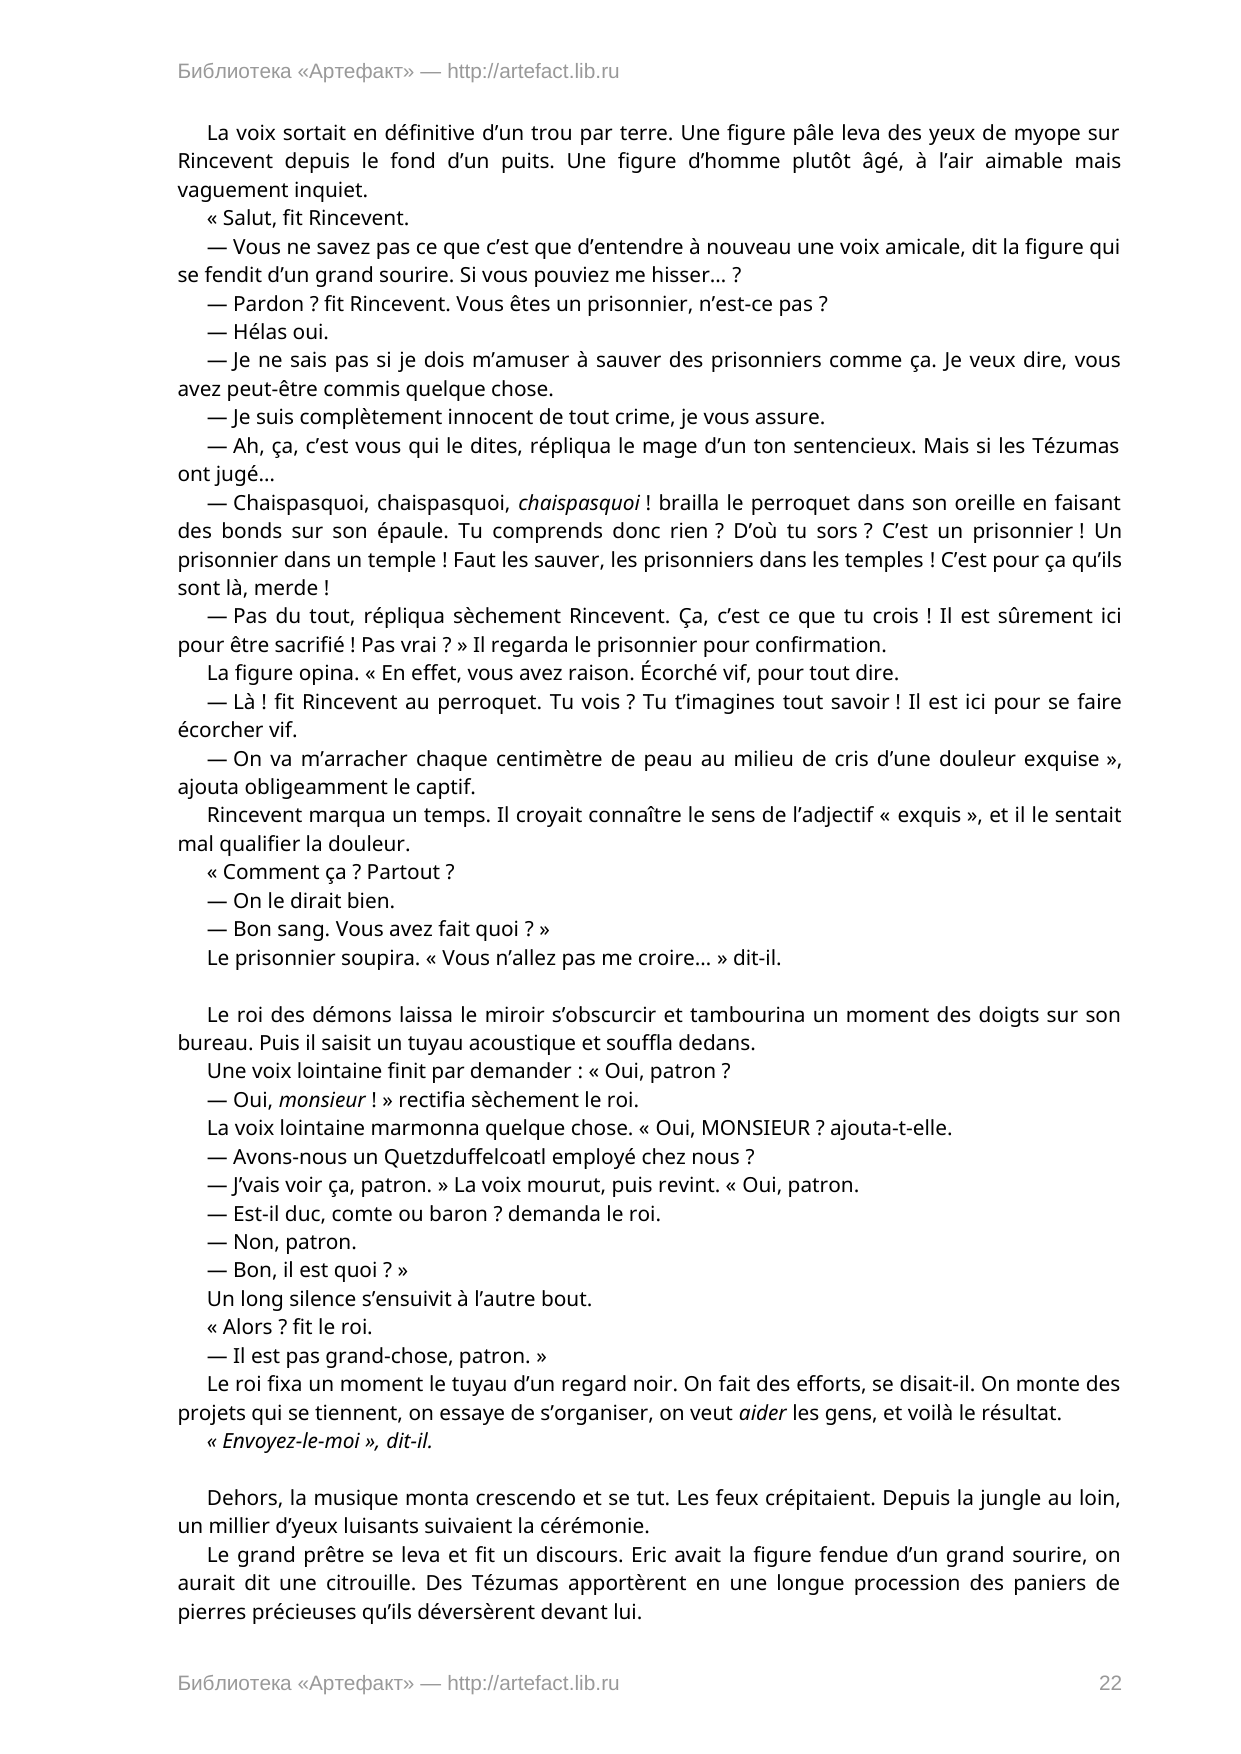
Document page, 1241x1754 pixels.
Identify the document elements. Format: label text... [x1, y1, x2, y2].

text « Salut, fit Rincevent. [177, 203, 1122, 232]
text — Chaispasquoi, chaispasquoi, chaispasquoi ! brailla le perroquet dans son oreille en faisant des bonds sur son épaule. Tu comprends donc rien ? D’où tu sors ? C’est un prisonnier ! Un prisonnier dans un temple ! Faut les sauver, les prisonniers dans les temples ! C’est pour ça qu’ils sont là, merde ! [177, 488, 1122, 602]
text — Là ! fit Rincevent au perroquet. Tu vois ? Tu t’imagines tout savoir ! Il est ici pour se faire écorcher vif. [177, 687, 1122, 744]
text — Avons-nous un Quetzduffelcoatl employé chez nous ? [177, 1142, 1122, 1170]
text — Il est pas grand-chose, patron. » [177, 1341, 1122, 1369]
text — Pas du tout, répliqua sèchement Rincevent. Ça, c’est ce que tu crois ! Il est sûrement ici pour être sacrifié ! Pas vrai ? » Il regarda le prisonnier pour confirmation. [177, 602, 1122, 658]
text — Bon, il est quoi ? » [177, 1256, 1122, 1284]
text — Je suis complètement innocent de tout crime, je vous assure. [177, 402, 1122, 431]
text Rincevent marqua un temps. Il croyait connaître le sens de l’adjectif « exquis », et il le sentait mal qualifier la douleur. [177, 801, 1122, 857]
text — On va m’arracher chaque centimètre de peau au milieu de cris d’une douleur exquise », ajouta obligeamment le captif. [177, 744, 1122, 801]
text — Pardon ? fit Rincevent. Vous êtes un prisonnier, n’est-ce pas ? [177, 289, 1122, 317]
text Le roi des démons laissa le miroir s’obscurcir et tambourina un moment des doigts sur son bureau. Puis il saisit un tuyau acoustique et souffla dedans. [177, 1000, 1122, 1057]
text Un long silence s’ensuivit à l’autre bout. [177, 1284, 1122, 1312]
text Le prisonnier soupira. « Vous n’allez pas me croire… » dit-il. [177, 943, 1122, 971]
text La voix lointaine marmonna quelque chose. « Oui, MONSIEUR ? ajouta-t-elle. [177, 1113, 1122, 1142]
text — Bon sang. Vous avez fait quoi ? » [177, 914, 1122, 943]
text « Comment ça ? Partout ? [177, 857, 1122, 886]
text La figure opina. « En effet, vous avez raison. Écorché vif, pour tout dire. [177, 658, 1122, 687]
text — Oui, monsieur ! » rectifia sèchement le roi. [177, 1085, 1122, 1113]
text — Je ne sais pas si je dois m’amuser à sauver des prisonniers comme ça. Je veux dire, vous avez peut-être commis quelque chose. [177, 346, 1122, 402]
text Dehors, la musique monta crescendo et se tut. Les feux crépitaient. Depuis la jungle au loin, un millier d’yeux luisants suivaient la cérémonie. [177, 1483, 1122, 1540]
text — J’vais voir ça, patron. » La voix mourut, puis revint. « Oui, patron. [177, 1170, 1122, 1199]
text La voix sortait en définitive d’un trou par terre. Une figure pâle leva des yeux de myope sur Rincevent depuis le fond d’un puits. Une figure d’homme plutôt âgé, à l’air aimable mais vaguement inquiet. [177, 118, 1122, 203]
text — Non, patron. [177, 1227, 1122, 1256]
text — Est-il duc, comte ou baron ? demanda le roi. [177, 1199, 1122, 1227]
text — Ah, ça, c’est vous qui le dites, répliqua le mage d’un ton sentencieux. Mais si les Tézumas ont jugé… [177, 431, 1122, 488]
text — On le dirait bien. [177, 886, 1122, 914]
text — Vous ne savez pas ce que c’est que d’entendre à nouveau une voix amicale, dit la figure qui se fendit d’un grand sourire. Si vous pouviez me hisser… ? [177, 232, 1122, 289]
text Le grand prêtre se leva et fit un discours. Eric avait la figure fendue d’un grand sourire, on aurait dit une citrouille. Des Tézumas apportèrent en une longue procession des paniers de pierres précieuses qu’ils déversèrent devant lui. [177, 1540, 1122, 1625]
text « Alors ? fit le roi. [177, 1312, 1122, 1341]
text Le roi fixa un moment le tuyau d’un regard noir. On fait des efforts, se disait-il. On monte des projets qui se tiennent, on essaye de s’organiser, on veut aider les gens, et voilà le résultat. [177, 1369, 1122, 1426]
text « Envoyez-le-moi », dit-il. [177, 1426, 1122, 1455]
text — Hélas oui. [177, 317, 1122, 346]
text Une voix lointaine finit par demander : « Oui, patron ? [177, 1057, 1122, 1085]
